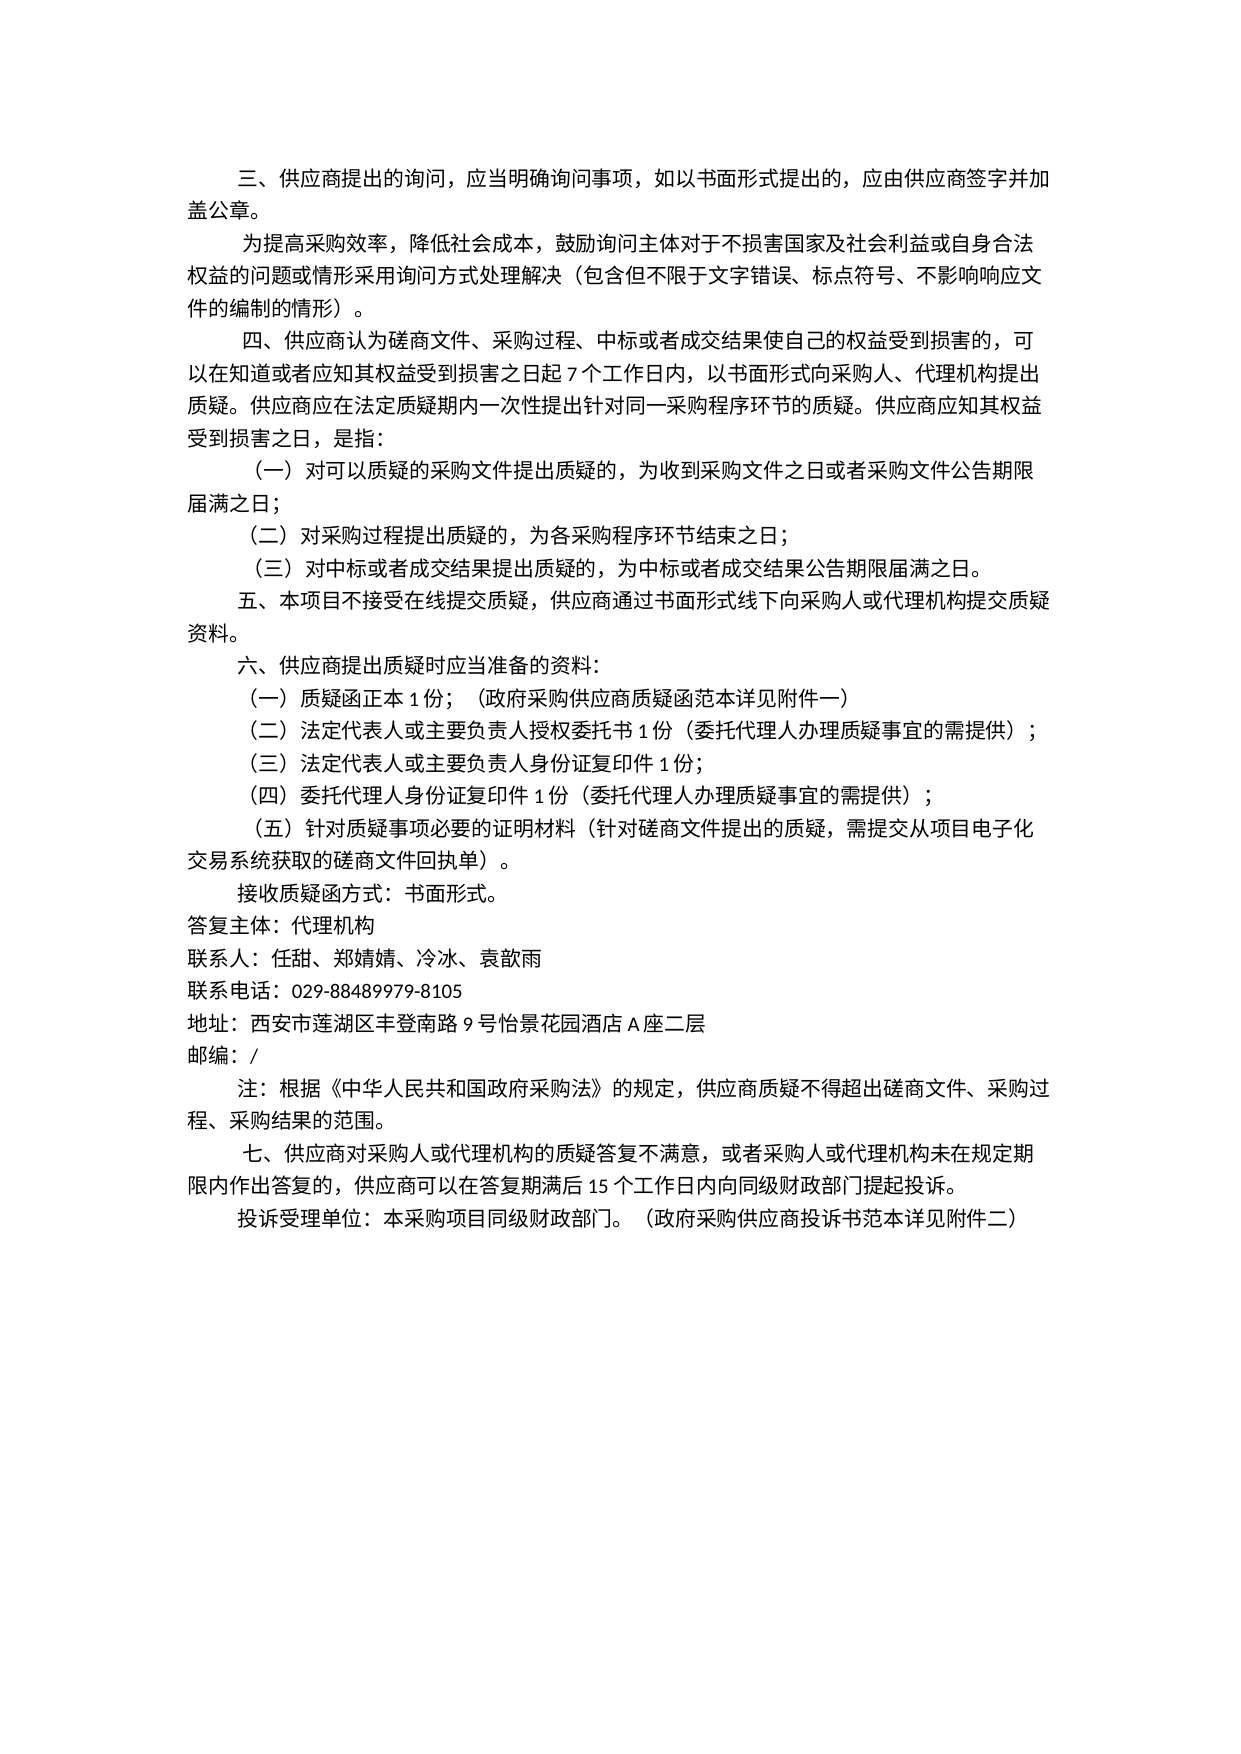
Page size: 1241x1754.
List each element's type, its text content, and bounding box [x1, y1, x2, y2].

text （一）对可以质疑的采购文件提出质疑的，为收到采购文件之日或者采购文件公告期限届满之日； [187, 454, 1053, 519]
text 联系电话：029-88489979-8105 [187, 974, 1053, 1007]
text 注：根据《中华人民共和国政府采购法》的规定，供应商质疑不得超出磋商文件、采购过程、采购结果的范围。 [187, 1072, 1053, 1137]
text （三）法定代表人或主要负责人身份证复印件1份； [187, 747, 1053, 779]
text 四、供应商认为磋商文件、采购过程、中标或者成交结果使自己的权益受到损害的，可以在知道或者应知其权益受到损害之日起7个工作日内，以书面形式向采购人、代理机构提出质疑。供应商应在法定质疑期内一次性提出针对同一采购程序环节的质疑。供应商应知其权益受到损害之日，是指： [187, 324, 1053, 454]
text 邮编：/ [187, 1039, 1053, 1072]
text 答复主体：代理机构 [187, 909, 1053, 942]
text 接收质疑函方式：书面形式。 [187, 877, 1053, 909]
text 为提高采购效率，降低社会成本，鼓励询问主体对于不损害国家及社会利益或自身合法权益的问题或情形采用询问方式处理解决（包含但不限于文字错误、标点符号、不影响响应文件的编制的情形）。 [187, 227, 1053, 324]
text （二）对采购过程提出质疑的，为各采购程序环节结束之日； [187, 519, 1053, 552]
text （一）质疑函正本1份；（政府采购供应商质疑函范本详见附件一） [187, 682, 1053, 714]
text （五）针对质疑事项必要的证明材料（针对磋商文件提出的质疑，需提交从项目电子化交易系统获取的磋商文件回执单）。 [187, 812, 1053, 877]
text 联系人：任甜、郑婧婧、冷冰、袁歆雨 [187, 942, 1053, 974]
text 七、供应商对采购人或代理机构的质疑答复不满意，或者采购人或代理机构未在规定期限内作出答复的，供应商可以在答复期满后15个工作日内向同级财政部门提起投诉。 [187, 1137, 1053, 1202]
text （二）法定代表人或主要负责人授权委托书1份（委托代理人办理质疑事宜的需提供）； [187, 714, 1053, 747]
text 三、供应商提出的询问，应当明确询问事项，如以书面形式提出的，应由供应商签字并加盖公章。 [187, 162, 1053, 227]
text 投诉受理单位：本采购项目同级财政部门。（政府采购供应商投诉书范本详见附件二） [187, 1202, 1053, 1234]
text 六、供应商提出质疑时应当准备的资料： [187, 649, 1053, 682]
text （三）对中标或者成交结果提出质疑的，为中标或者成交结果公告期限届满之日。 [187, 552, 1053, 584]
text 五、本项目不接受在线提交质疑，供应商通过书面形式线下向采购人或代理机构提交质疑资料。 [187, 584, 1053, 649]
text （四）委托代理人身份证复印件1份（委托代理人办理质疑事宜的需提供）； [187, 779, 1053, 812]
text 地址：西安市莲湖区丰登南路9号怡景花园酒店A座二层 [187, 1007, 1053, 1039]
